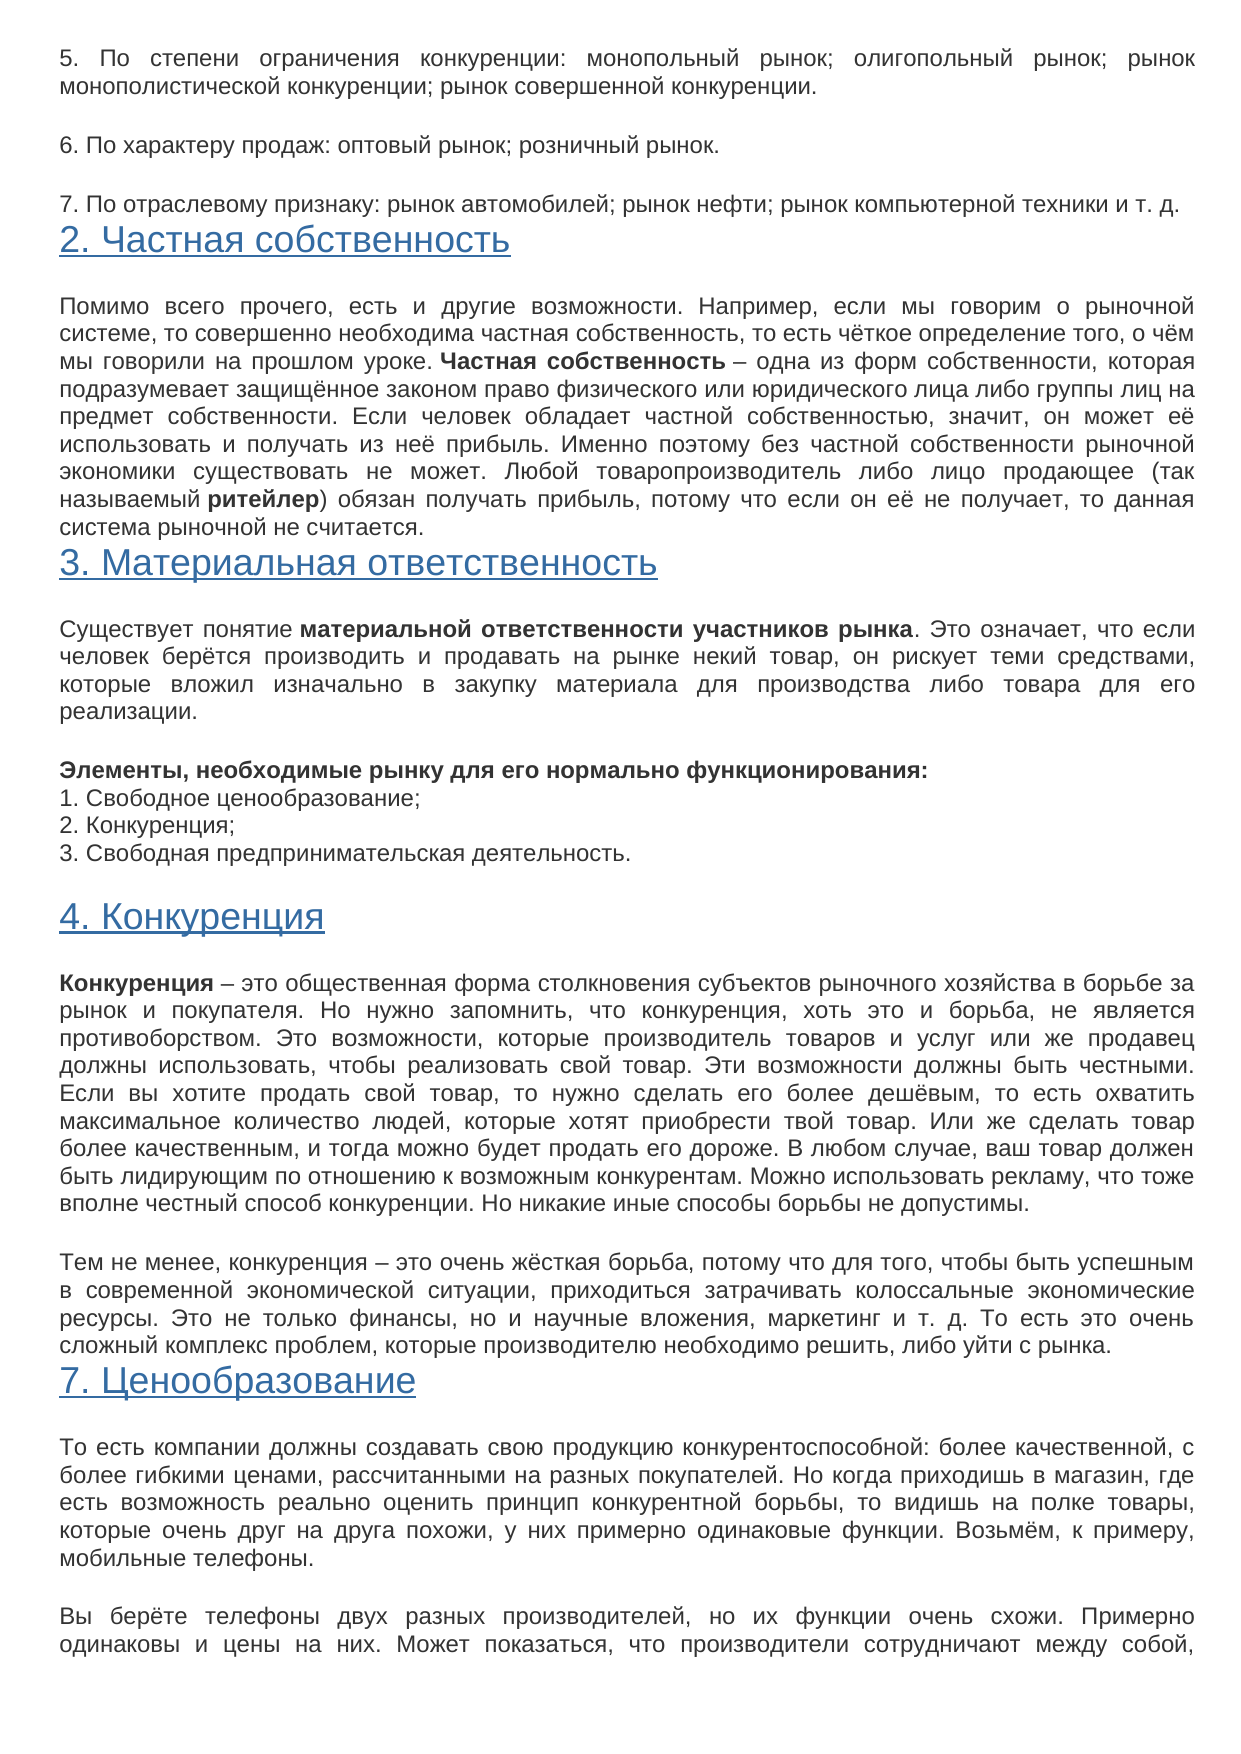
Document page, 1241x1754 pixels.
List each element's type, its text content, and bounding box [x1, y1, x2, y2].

text Существует понятие материальной ответственности участников рынка. Это означает, что если человек берётся производить и продавать на рынке некий товар, он рискует теми средствами, которые вложил изначально в закупку материала для производства либо товара для его реализации. [59, 614, 1196, 725]
text 7. По отраслевому признаку: рынок автомобилей; рынок нефти; рынок компьютерной техники и т. д. [59, 190, 1196, 217]
text 6. По характеру продаж: оптовый рынок; розничный рынок. [59, 131, 1196, 158]
text 5. По степени ограничения конкуренции: монопольный рынок; олигопольный рынок; рынок монополистической конкуренции; рынок совершенной конкуренции. [59, 44, 1196, 99]
text Тем не менее, конкуренция – это очень жёсткая борьба, потому что для того, чтобы быть успешным в современной экономической ситуации, приходиться затрачивать колоссальные экономические ресурсы. Это не только финансы, но и научные вложения, маркетинг и т. д. То есть это очень сложный комплекс проблем, которые производителю необходимо решить, либо уйти с рынка. [59, 1248, 1196, 1359]
text 3. Материальная ответственность [59, 540, 1196, 583]
text 2. Частная собственность [59, 217, 1196, 260]
text Элементы, необходимые рынку для его нормально функционирования: [59, 756, 1196, 784]
text 4. Конкуренция [59, 894, 1196, 937]
text 7. Ценообразование [59, 1359, 1196, 1402]
text 3. Свободная предпринимательская деятельность. [59, 839, 1196, 867]
text Помимо всего прочего, есть и другие возможности. Например, если мы говорим о рыночной системе, то совершенно необходима частная собственность, то есть чёткое определение того, о чём мы говорили на прошлом уроке. Частная собственность – одна из форм собственности, которая подразумевает защищённое законом право физического или юридического лица либо группы лиц на предмет собственности. Если человек обладает частной собственностью, значит, он может её использовать и получать из неё прибыль. Именно поэтому без частной собственности рыночной экономики существовать не может. Любой товаропроизводитель либо лицо продающее (так называемый ритейлер) обязан получать прибыль, потому что если он её не получает, то данная система рыночной не считается. [59, 292, 1196, 540]
text 2. Конкуренция; [59, 811, 1196, 839]
text То есть компании должны создавать свою продукцию конкурентоспособной: более качественной, с более гибкими ценами, рассчитанными на разных покупателей. Но когда приходишь в магазин, где есть возможность реально оценить принцип конкурентной борьбы, то видишь на полке товары, которые очень друг на друга похожи, у них примерно одинаковые функции. Возьмём, к примеру, мобильные телефоны. [59, 1433, 1196, 1571]
text Конкуренция – это общественная форма столкновения субъектов рыночного хозяйства в борьбе за рынок и покупателя. Но нужно запомнить, что конкуренция, хоть это и борьба, не является противоборством. Это возможности, которые производитель товаров и услуг или же продавец должны использовать, чтобы реализовать свой товар. Эти возможности должны быть честными. Если вы хотите продать свой товар, то нужно сделать его более дешёвым, то есть охватить максимальное количество людей, которые хотят приобрести твой товар. Или же сделать товар более качественным, и тогда можно будет продать его дороже. В любом случае, ваш товар должен быть лидирующим по отношению к возможным конкурентам. Можно использовать рекламу, что тоже вполне честный способ конкуренции. Но никакие иные способы борьбы не допустимы. [59, 968, 1196, 1217]
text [59, 1602, 1196, 1657]
text 1. Свободное ценообразование; [59, 784, 1196, 811]
